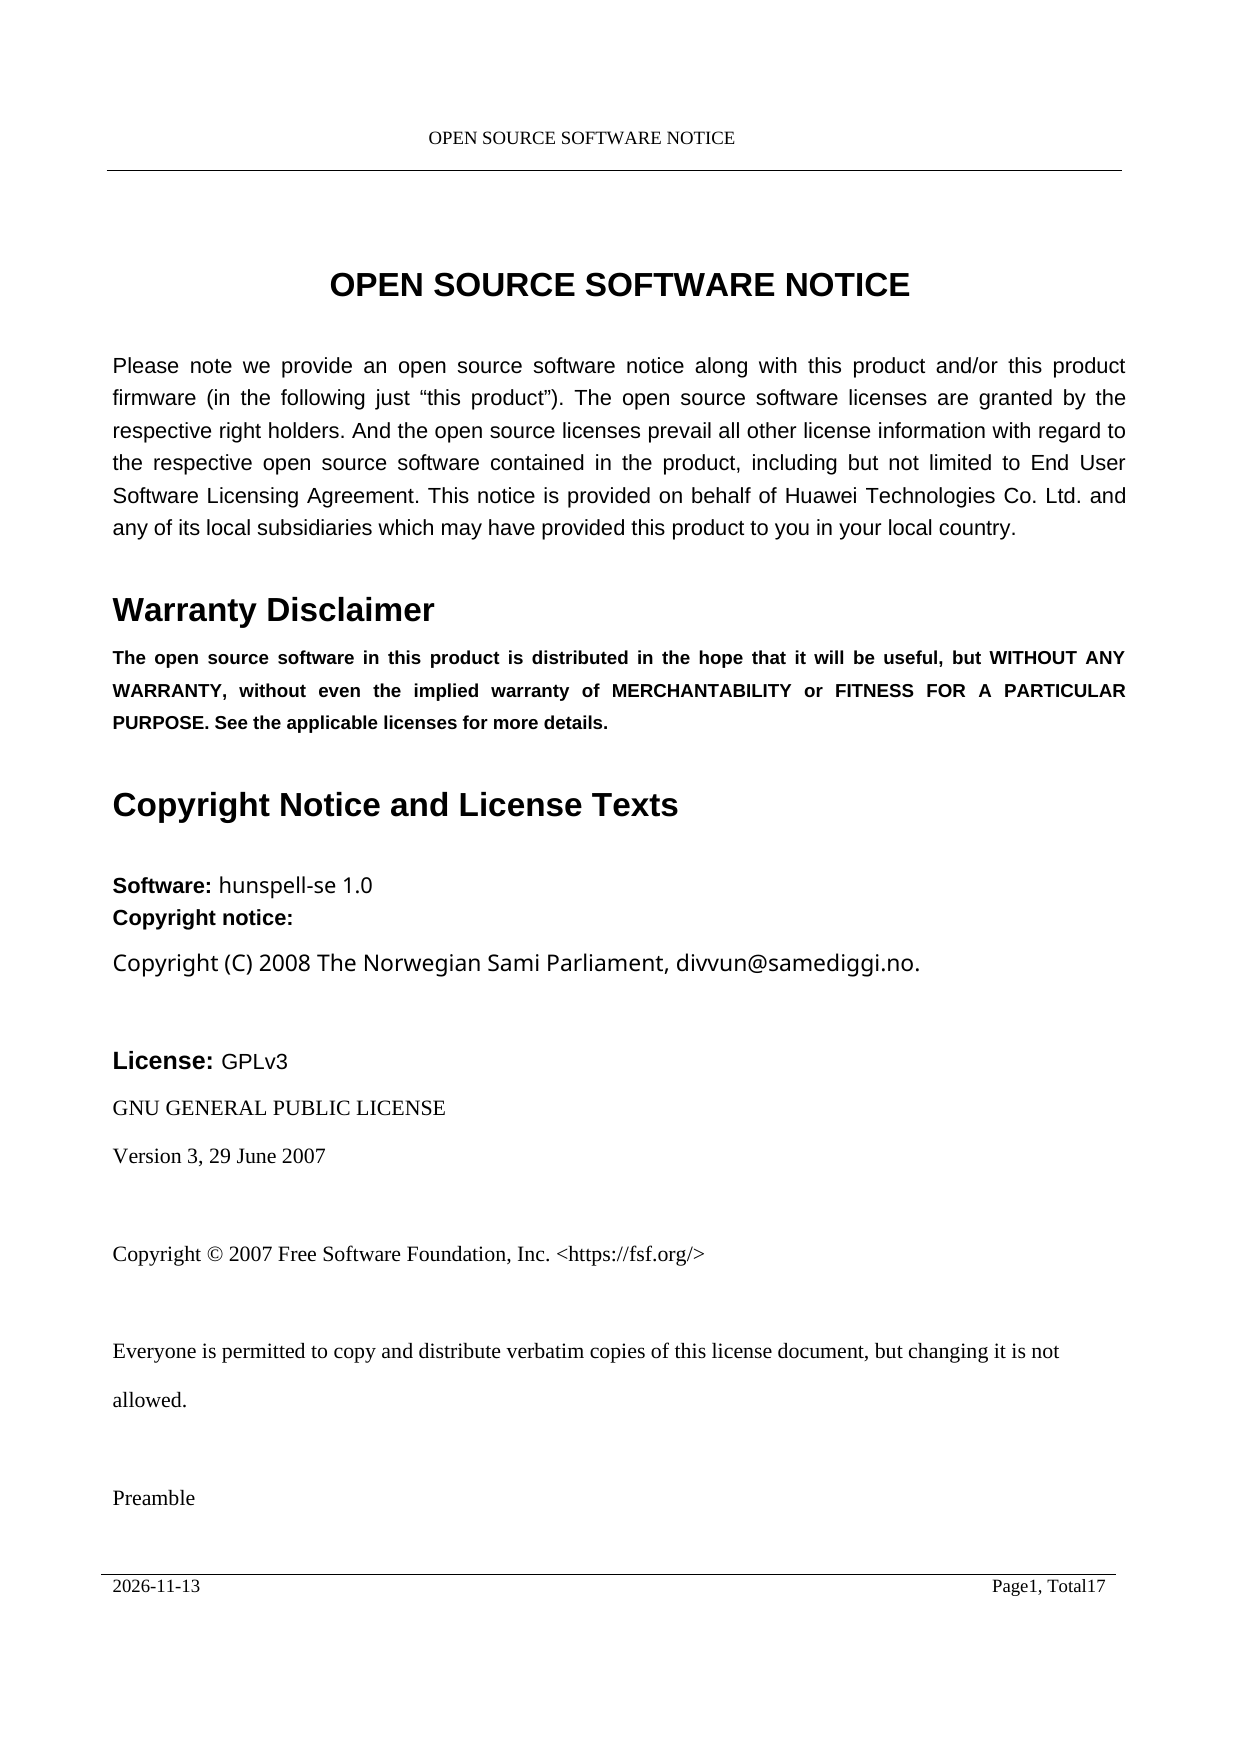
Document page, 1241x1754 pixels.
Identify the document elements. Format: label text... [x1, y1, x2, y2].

text The open source software in this product is distributed in the hope that it will be useful, but WITHOUT ANY WARRANTY, without even the implied warranty of MERCHANTABILITY or FITNESS FOR A PARTICULAR PURPOSE. See the applicable licenses for more details. [112, 641, 1128, 739]
text Copyright Notice and License Texts [112, 771, 1128, 836]
text Please note we provide an open source software notice along with this product and/or this product firmware (in the following just “this product”). The open source software licenses are granted by the respective right holders. And the open source licenses prevail all other license information with regard to the respective open source software contained in the product, including but not limited to End User Software Licensing Agreement. This notice is provided on behalf of Huawei Technologies Co. Ltd. and any of its local subsidiaries which may have provided this product to you in your local country. [112, 349, 1128, 544]
text Copyright notice: [112, 901, 1128, 934]
text Warranty Disclaimer [112, 576, 1128, 641]
text License: GPLv3 [112, 1044, 1128, 1077]
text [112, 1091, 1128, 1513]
text Copyright (C) 2008 The Norwegian Sami Parliament, divvun@samediggi.no. [112, 947, 1128, 1028]
text OPEN SOURCE SOFTWARE NOTICE [112, 251, 1128, 316]
text Software: hunspell-se 1.0 [112, 869, 1128, 901]
